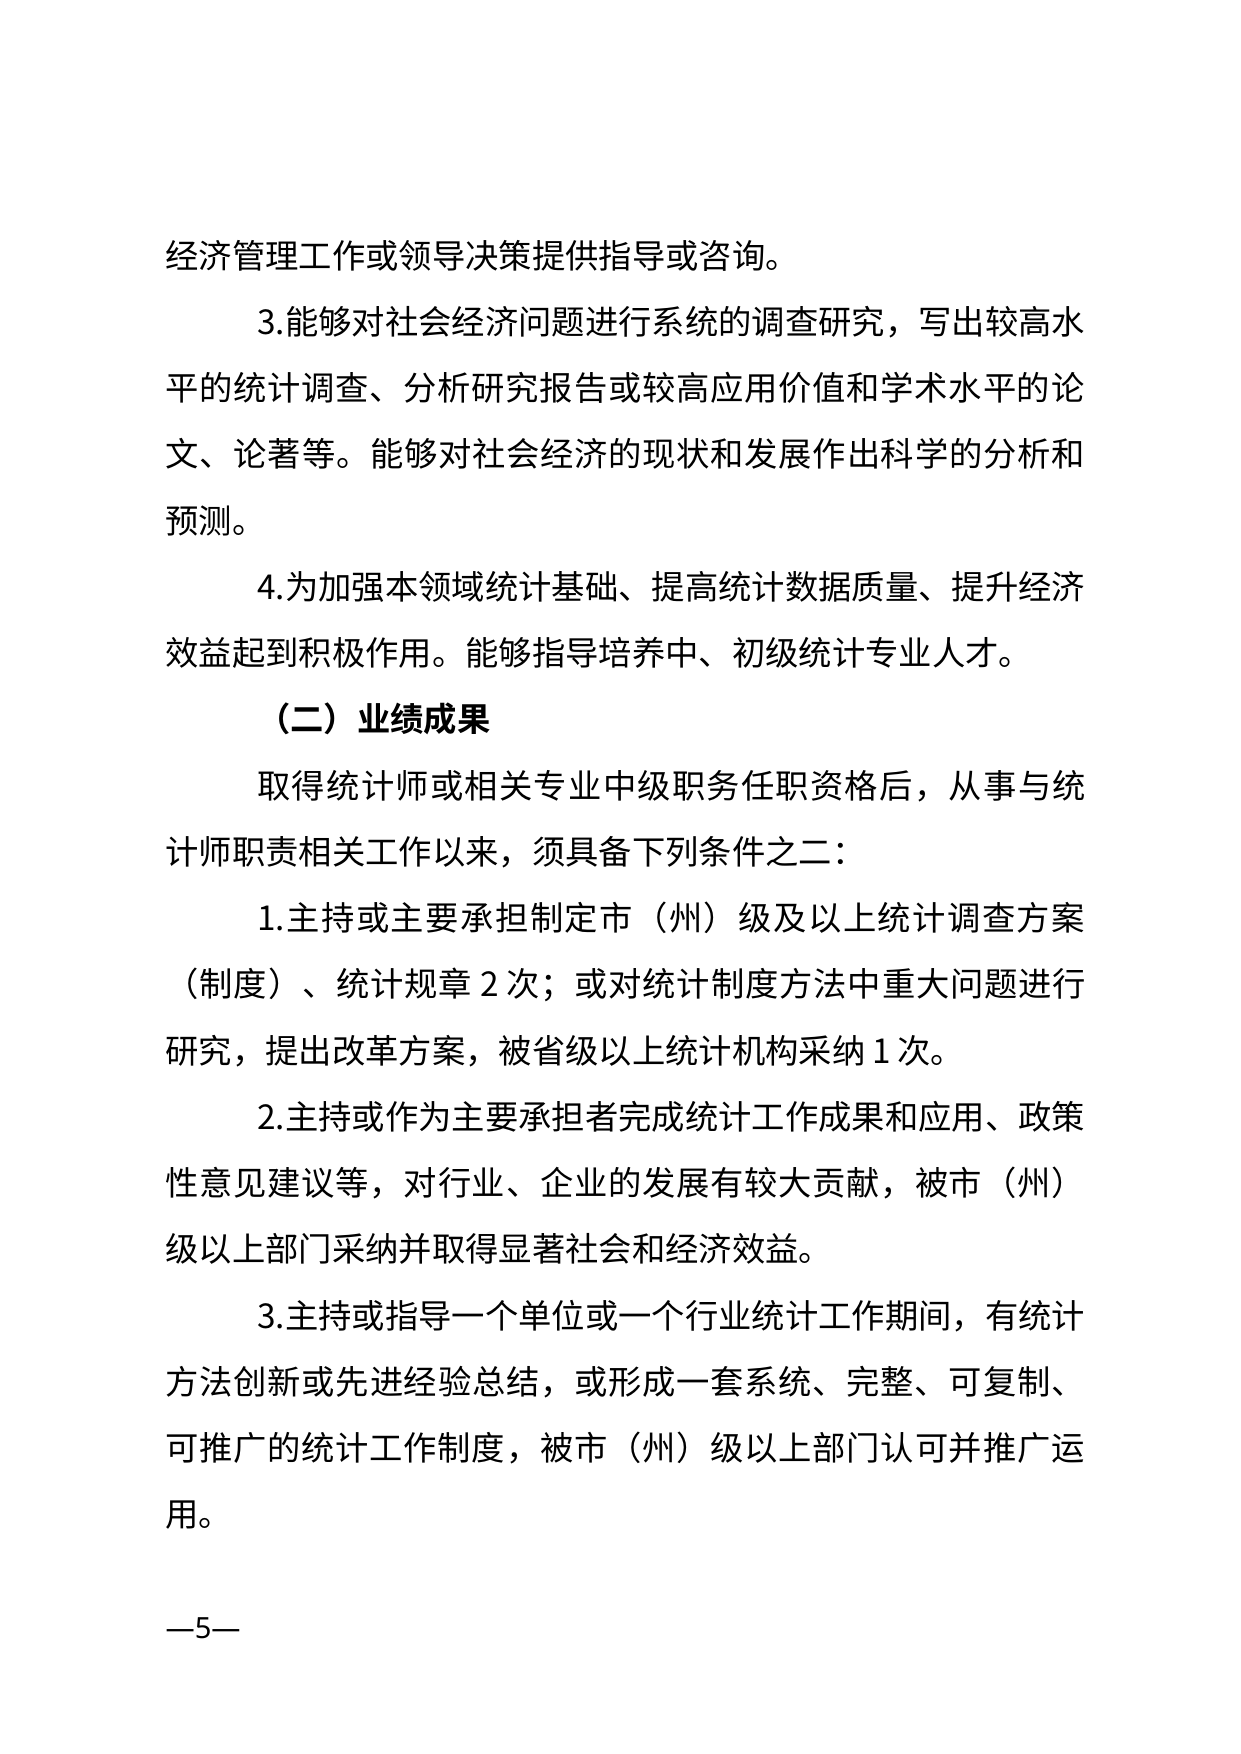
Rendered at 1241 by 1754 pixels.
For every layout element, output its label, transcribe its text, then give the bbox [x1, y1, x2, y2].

text 3.主持或指导一个单位或一个行业统计工作期间，有统计方法创新或先进经验总结，或形成一套系统、完整、可复制、可推广的统计工作制度，被市（州）级以上部门认可并推广运用。 [165, 1280, 1087, 1545]
text 2.主持或作为主要承担者完成统计工作成果和应用、政策性意见建议等，对行业、企业的发展有较大贡献，被市（州）级以上部门采纳并取得显著社会和经济效益。 [165, 1082, 1087, 1280]
text 1.主持或主要承担制定市（州）级及以上统计调查方案（制度）、统计规章2次；或对统计制度方法中重大问题进行研究，提出改革方案，被省级以上统计机构采纳1次。 [165, 883, 1087, 1082]
text （二）业绩成果 [165, 684, 1087, 750]
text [165, 220, 1087, 287]
text 4.为加强本领域统计基础、提高统计数据质量、提升经济效益起到积极作用。能够指导培养中、初级统计专业人才。 [165, 552, 1087, 684]
text 3.能够对社会经济问题进行系统的调查研究，写出较高水平的统计调查、分析研究报告或较高应用价值和学术水平的论文、论著等。能够对社会经济的现状和发展作出科学的分析和预测。 [165, 287, 1087, 552]
text 取得统计师或相关专业中级职务任职资格后，从事与统计师职责相关工作以来，须具备下列条件之二： [165, 750, 1087, 883]
